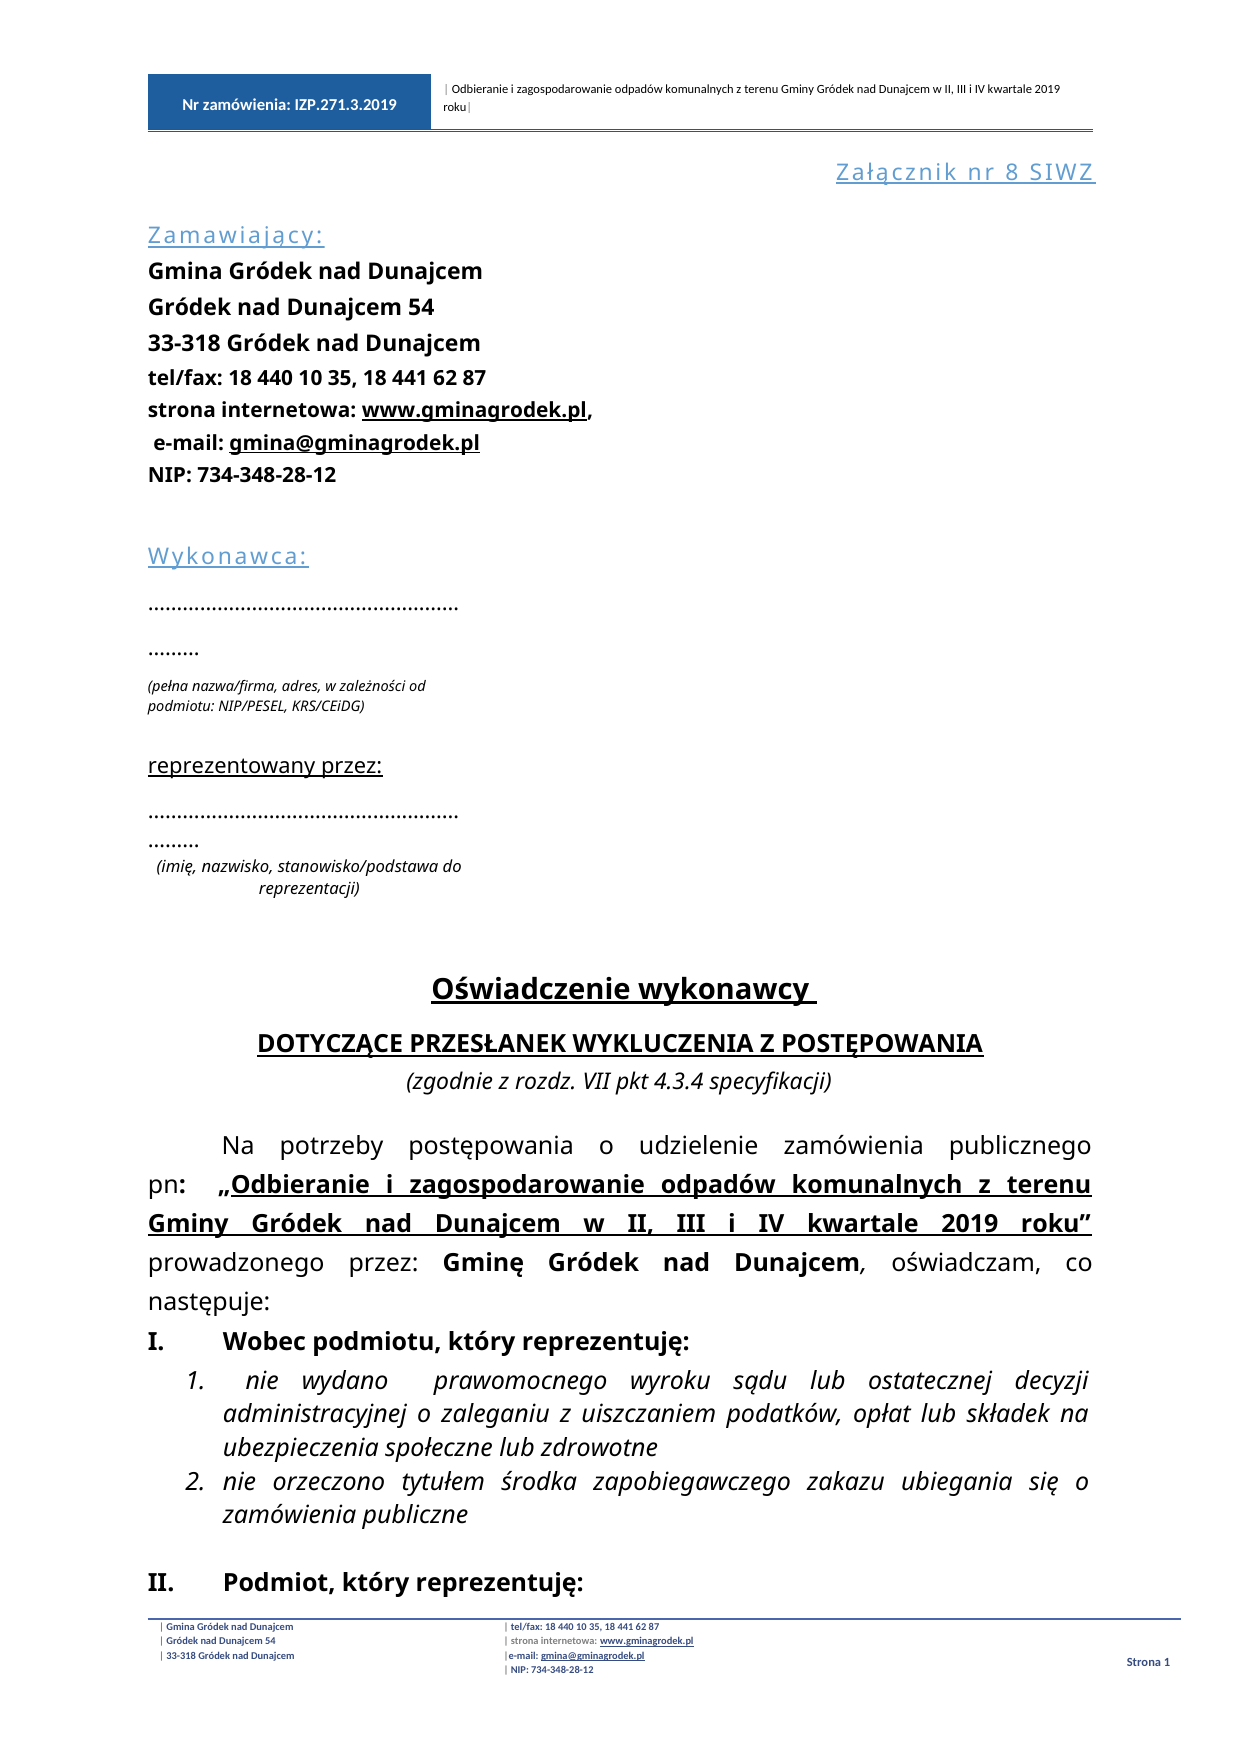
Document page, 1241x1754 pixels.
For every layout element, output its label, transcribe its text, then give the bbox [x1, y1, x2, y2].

list nie orzeczono tytułem środka zapobiegawczego zakazu ubiegania się o zamówienia publiczne [185, 1463, 1093, 1531]
list nie wydano prawomocnego wyroku sądu lub ostatecznej decyzji administracyjnej o zaleganiu z uiszczaniem podatków, opłat lub składek na ubezpieczenia społeczne lub zdrowotne [185, 1362, 1093, 1463]
text ……………………………………………………… [148, 587, 472, 661]
text reprezentowany przez: [148, 750, 1093, 780]
text ……………………………………………………… [148, 795, 472, 854]
text DOTYCZĄCE PRZESŁANEK WYKLUCZENIA Z POSTĘPOWANIA (zgodnie z rozdz. VII pkt 4.3.4 specyfikacji) [148, 1026, 1093, 1124]
text (pełna nazwa/firma, adres, w zależności od podmiotu: NIP/PESEL, KRS/CEiDG) [148, 676, 472, 716]
list Podmiot, który reprezentuję: [148, 1565, 1093, 1598]
list Wobec podmiotu, który reprezentuję: [148, 1323, 1093, 1357]
subtitle Zamawiający: Gmina Gródek nad Dunajcem Gródek nad Dunajcem 54 33-318 Gródek nad Dunajcem tel/fax: 18 440 10 35, 18 441 62 87 strona internetowa: www.gminagrodek.pl, e-mail: gmina@gminagrodek.pl NIP: 734-348-28-12 [148, 219, 1093, 489]
text Na potrzeby postępowania o udzielenie zamówienia publicznego pn: „Odbieranie i zagospodarowanie odpadów komunalnych z terenu Gminy Gródek nad Dunajcem w II, III i IV kwartale 2019 roku” prowadzonego przez: Gminę Gródek nad Dunajcem, oświadczam, co następuje: [148, 1127, 1093, 1318]
text Wykonawca: [148, 493, 1093, 571]
text (imię, nazwisko, stanowisko/podstawa do reprezentacji) [148, 854, 472, 900]
subtitle Załącznik nr 8 SIWZ [148, 156, 1093, 187]
text Oświadczenie wykonawcy [148, 968, 1093, 1008]
